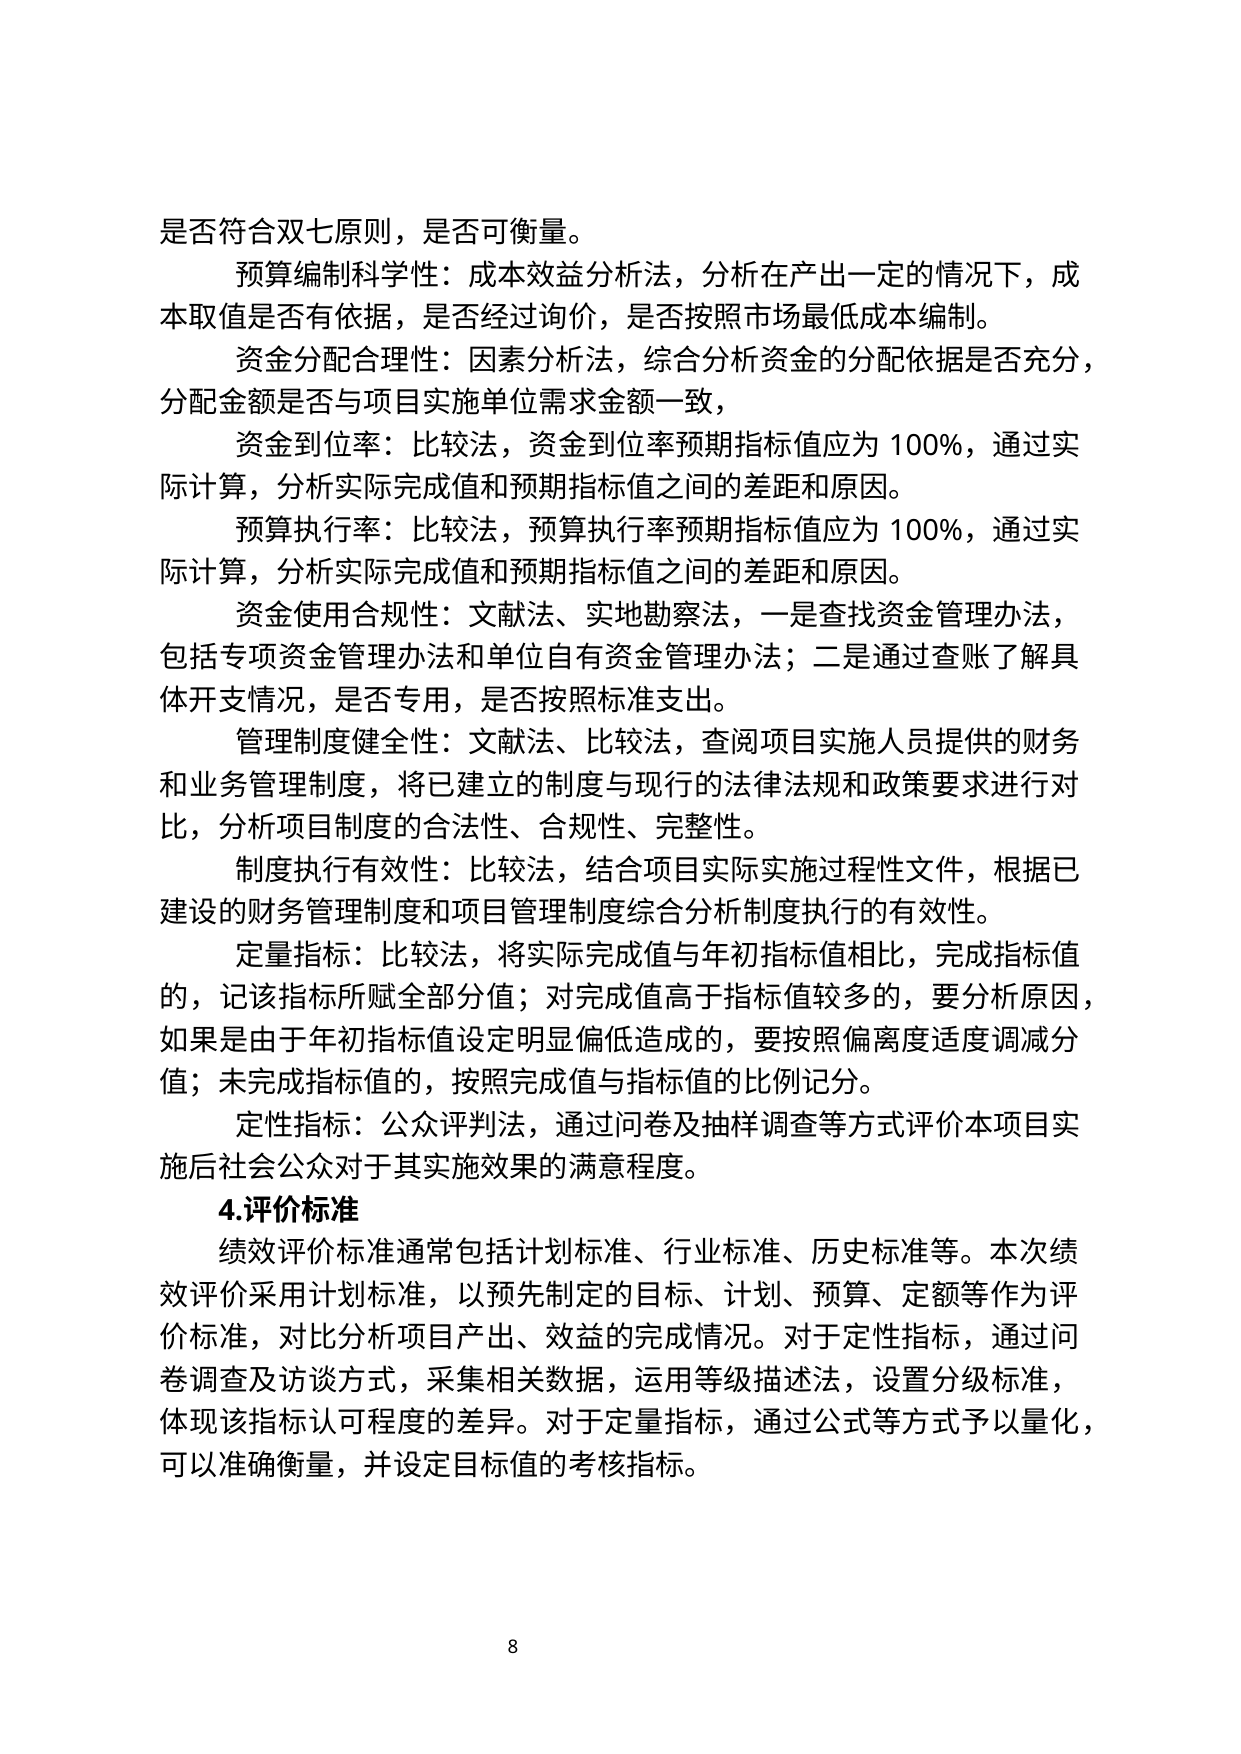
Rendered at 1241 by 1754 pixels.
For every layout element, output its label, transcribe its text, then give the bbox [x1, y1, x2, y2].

text 预算执行率：比较法，预算执行率预期指标值应为100%，通过实际计算，分析实际完成值和预期指标值之间的差距和原因。 [159, 506, 1081, 591]
text 定量指标：比较法，将实际完成值与年初指标值相比，完成指标值的，记该指标所赋全部分值；对完成值高于指标值较多的，要分析原因，如果是由于年初指标值设定明显偏低造成的，要按照偏离度适度调减分值；未完成指标值的，按照完成值与指标值的比例记分。 [159, 931, 1081, 1101]
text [159, 209, 1081, 251]
text 资金分配合理性：因素分析法，综合分析资金的分配依据是否充分，分配金额是否与项目实施单位需求金额一致， [159, 336, 1081, 421]
subtitle 4.评价标准 [159, 1186, 1081, 1229]
text 定性指标：公众评判法，通过问卷及抽样调查等方式评价本项目实施后社会公众对于其实施效果的满意程度。 [159, 1101, 1081, 1186]
text 预算编制科学性：成本效益分析法，分析在产出一定的情况下，成本取值是否有依据，是否经过询价，是否按照市场最低成本编制。 [159, 251, 1081, 336]
text 制度执行有效性：比较法，结合项目实际实施过程性文件，根据已建设的财务管理制度和项目管理制度综合分析制度执行的有效性。 [159, 846, 1081, 931]
text 绩效评价标准通常包括计划标准、行业标准、历史标准等。本次绩效评价采用计划标准，以预先制定的目标、计划、预算、定额等作为评价标准，对比分析项目产出、效益的完成情况。对于定性指标，通过问卷调查及访谈方式，采集相关数据，运用等级描述法，设置分级标准，体现该指标认可程度的差异。对于定量指标，通过公式等方式予以量化，可以准确衡量，并设定目标值的考核指标。 [159, 1229, 1081, 1484]
text 资金使用合规性：文献法、实地勘察法，一是查找资金管理办法，包括专项资金管理办法和单位自有资金管理办法；二是通过查账了解具体开支情况，是否专用，是否按照标准支出。 [159, 591, 1081, 719]
text 管理制度健全性：文献法、比较法，查阅项目实施人员提供的财务和业务管理制度，将已建立的制度与现行的法律法规和政策要求进行对比，分析项目制度的合法性、合规性、完整性。 [159, 719, 1081, 846]
text 资金到位率：比较法，资金到位率预期指标值应为100%，通过实际计算，分析实际完成值和预期指标值之间的差距和原因。 [159, 421, 1081, 506]
